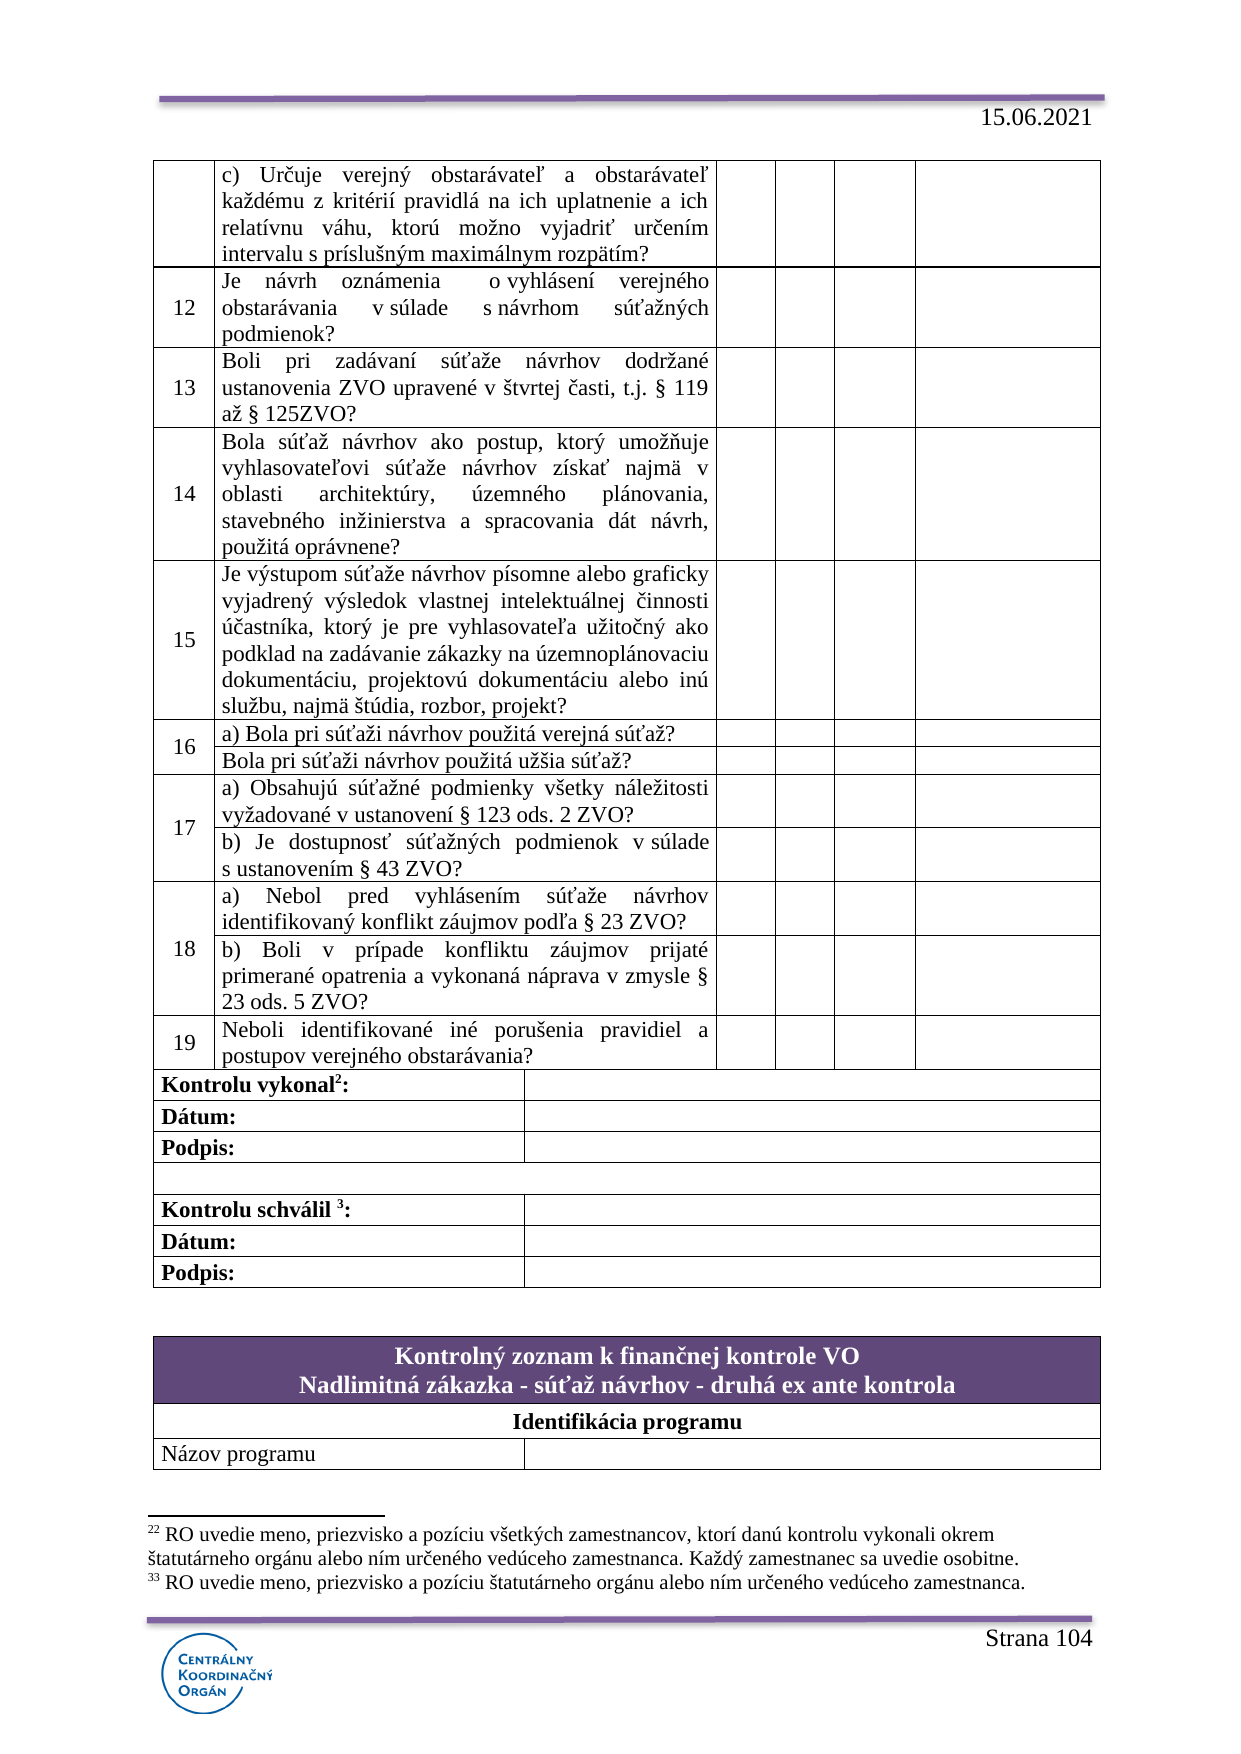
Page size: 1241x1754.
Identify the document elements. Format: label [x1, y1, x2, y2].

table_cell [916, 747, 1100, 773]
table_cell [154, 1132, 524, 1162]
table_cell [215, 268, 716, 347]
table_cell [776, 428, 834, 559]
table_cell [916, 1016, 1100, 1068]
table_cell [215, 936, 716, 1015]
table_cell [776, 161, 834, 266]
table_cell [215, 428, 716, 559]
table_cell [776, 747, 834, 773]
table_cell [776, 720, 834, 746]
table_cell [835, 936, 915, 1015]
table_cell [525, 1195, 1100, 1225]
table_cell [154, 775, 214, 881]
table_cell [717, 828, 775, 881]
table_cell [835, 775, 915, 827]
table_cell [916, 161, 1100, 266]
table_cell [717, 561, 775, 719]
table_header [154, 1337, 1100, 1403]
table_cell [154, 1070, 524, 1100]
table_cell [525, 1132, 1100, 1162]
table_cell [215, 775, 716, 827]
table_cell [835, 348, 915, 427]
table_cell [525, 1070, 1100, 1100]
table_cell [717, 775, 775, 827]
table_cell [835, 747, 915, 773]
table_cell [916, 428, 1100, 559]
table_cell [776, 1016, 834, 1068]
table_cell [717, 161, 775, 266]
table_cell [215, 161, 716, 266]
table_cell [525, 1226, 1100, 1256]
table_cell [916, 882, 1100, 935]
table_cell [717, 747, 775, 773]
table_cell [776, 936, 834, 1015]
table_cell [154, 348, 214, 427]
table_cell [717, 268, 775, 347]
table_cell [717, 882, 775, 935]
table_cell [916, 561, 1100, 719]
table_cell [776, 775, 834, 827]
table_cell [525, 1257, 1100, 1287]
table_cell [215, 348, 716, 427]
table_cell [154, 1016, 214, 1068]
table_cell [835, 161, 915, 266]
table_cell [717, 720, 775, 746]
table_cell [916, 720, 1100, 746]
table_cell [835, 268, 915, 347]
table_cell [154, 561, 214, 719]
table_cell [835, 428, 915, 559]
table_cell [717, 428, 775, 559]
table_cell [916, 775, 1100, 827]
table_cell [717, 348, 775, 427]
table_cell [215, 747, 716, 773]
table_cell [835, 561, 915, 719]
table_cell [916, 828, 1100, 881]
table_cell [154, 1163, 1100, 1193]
picture [159, 1631, 272, 1713]
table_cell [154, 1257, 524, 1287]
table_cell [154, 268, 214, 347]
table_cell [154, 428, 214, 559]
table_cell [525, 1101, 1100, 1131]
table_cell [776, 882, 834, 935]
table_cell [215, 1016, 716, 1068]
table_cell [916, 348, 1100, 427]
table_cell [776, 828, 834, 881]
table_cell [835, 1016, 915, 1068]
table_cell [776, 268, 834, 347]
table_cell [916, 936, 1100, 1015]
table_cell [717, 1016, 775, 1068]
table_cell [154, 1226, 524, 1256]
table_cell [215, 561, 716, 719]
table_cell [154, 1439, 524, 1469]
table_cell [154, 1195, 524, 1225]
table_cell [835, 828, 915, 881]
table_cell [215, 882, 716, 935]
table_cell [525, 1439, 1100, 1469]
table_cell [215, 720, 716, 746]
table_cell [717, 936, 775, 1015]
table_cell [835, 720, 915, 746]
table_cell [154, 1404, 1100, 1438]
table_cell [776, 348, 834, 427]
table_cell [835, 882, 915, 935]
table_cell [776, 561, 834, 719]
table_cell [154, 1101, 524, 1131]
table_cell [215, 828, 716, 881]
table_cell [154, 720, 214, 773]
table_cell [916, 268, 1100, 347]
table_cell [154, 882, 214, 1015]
